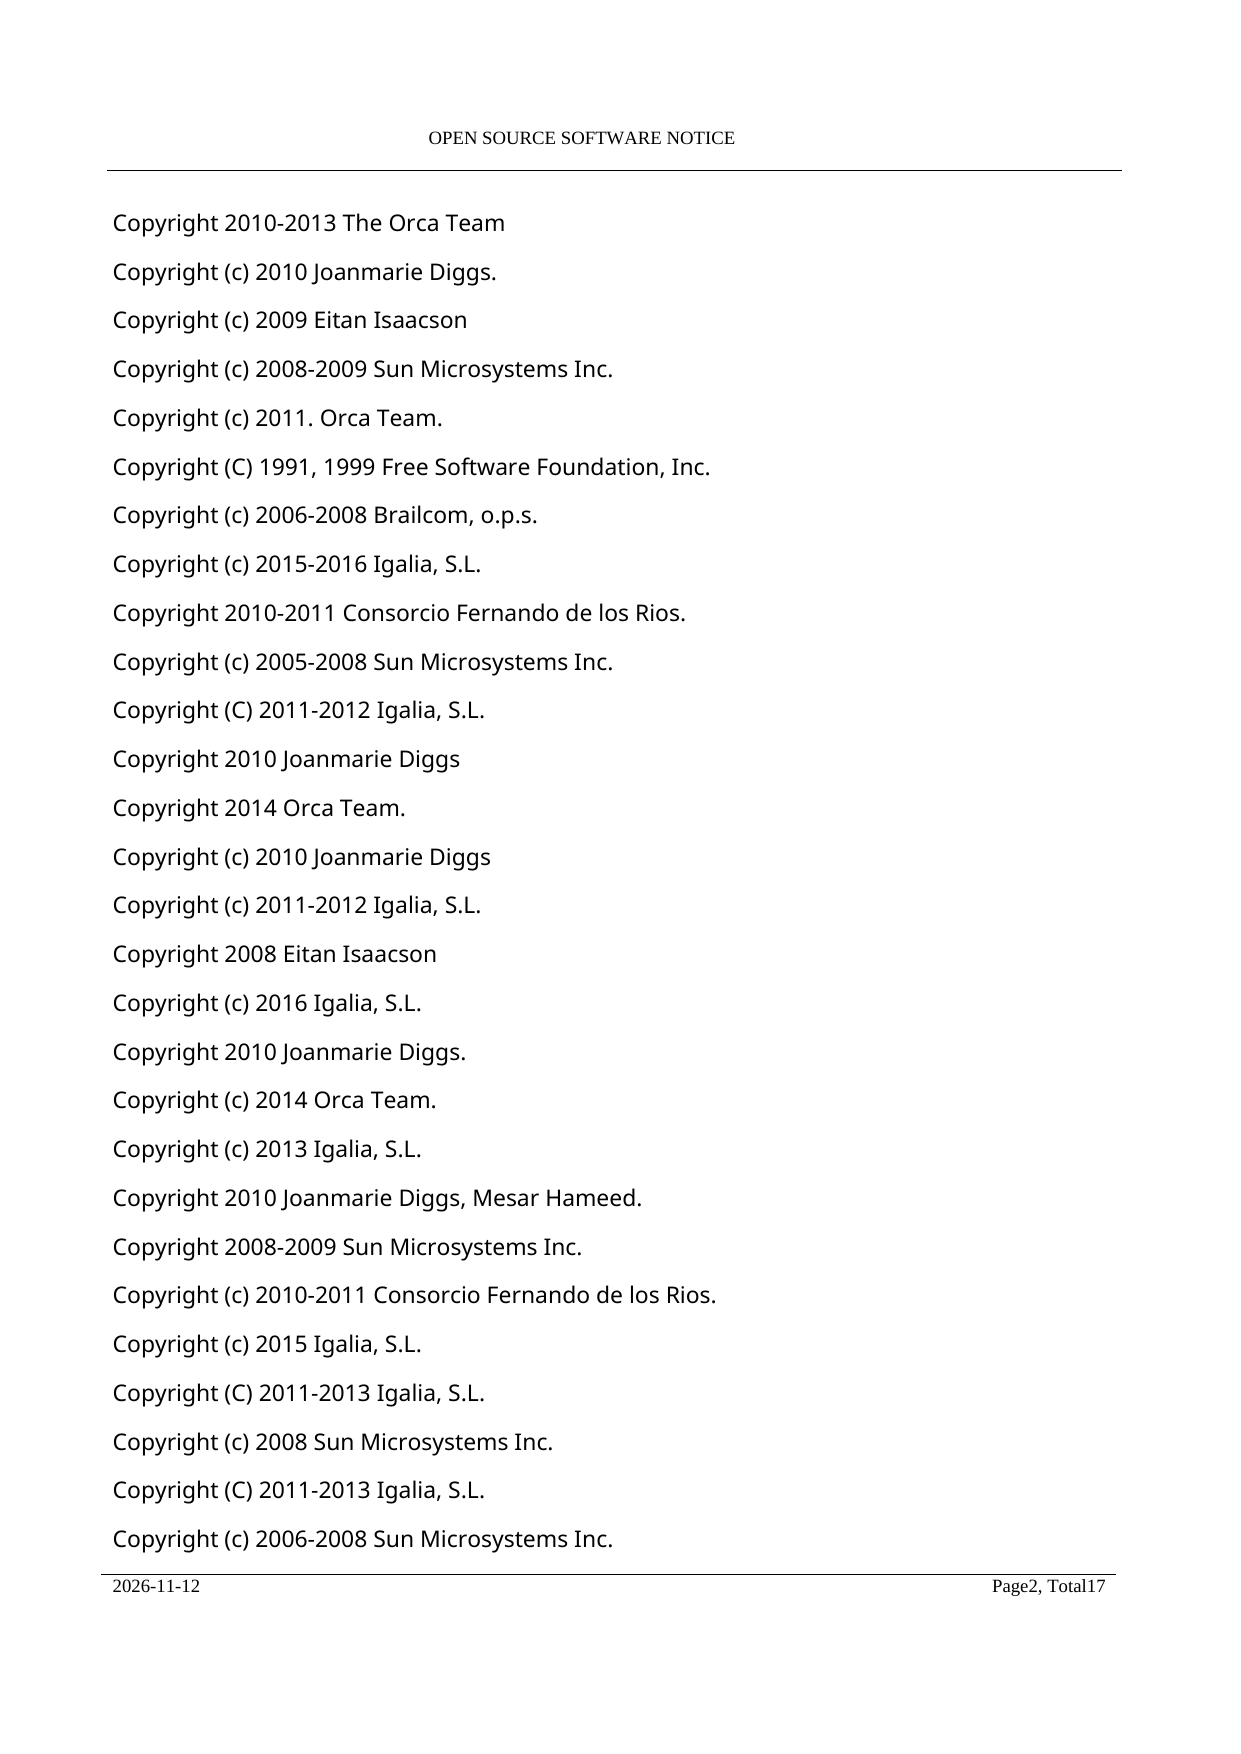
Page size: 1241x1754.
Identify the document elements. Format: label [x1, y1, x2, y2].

text [112, 206, 1128, 1555]
